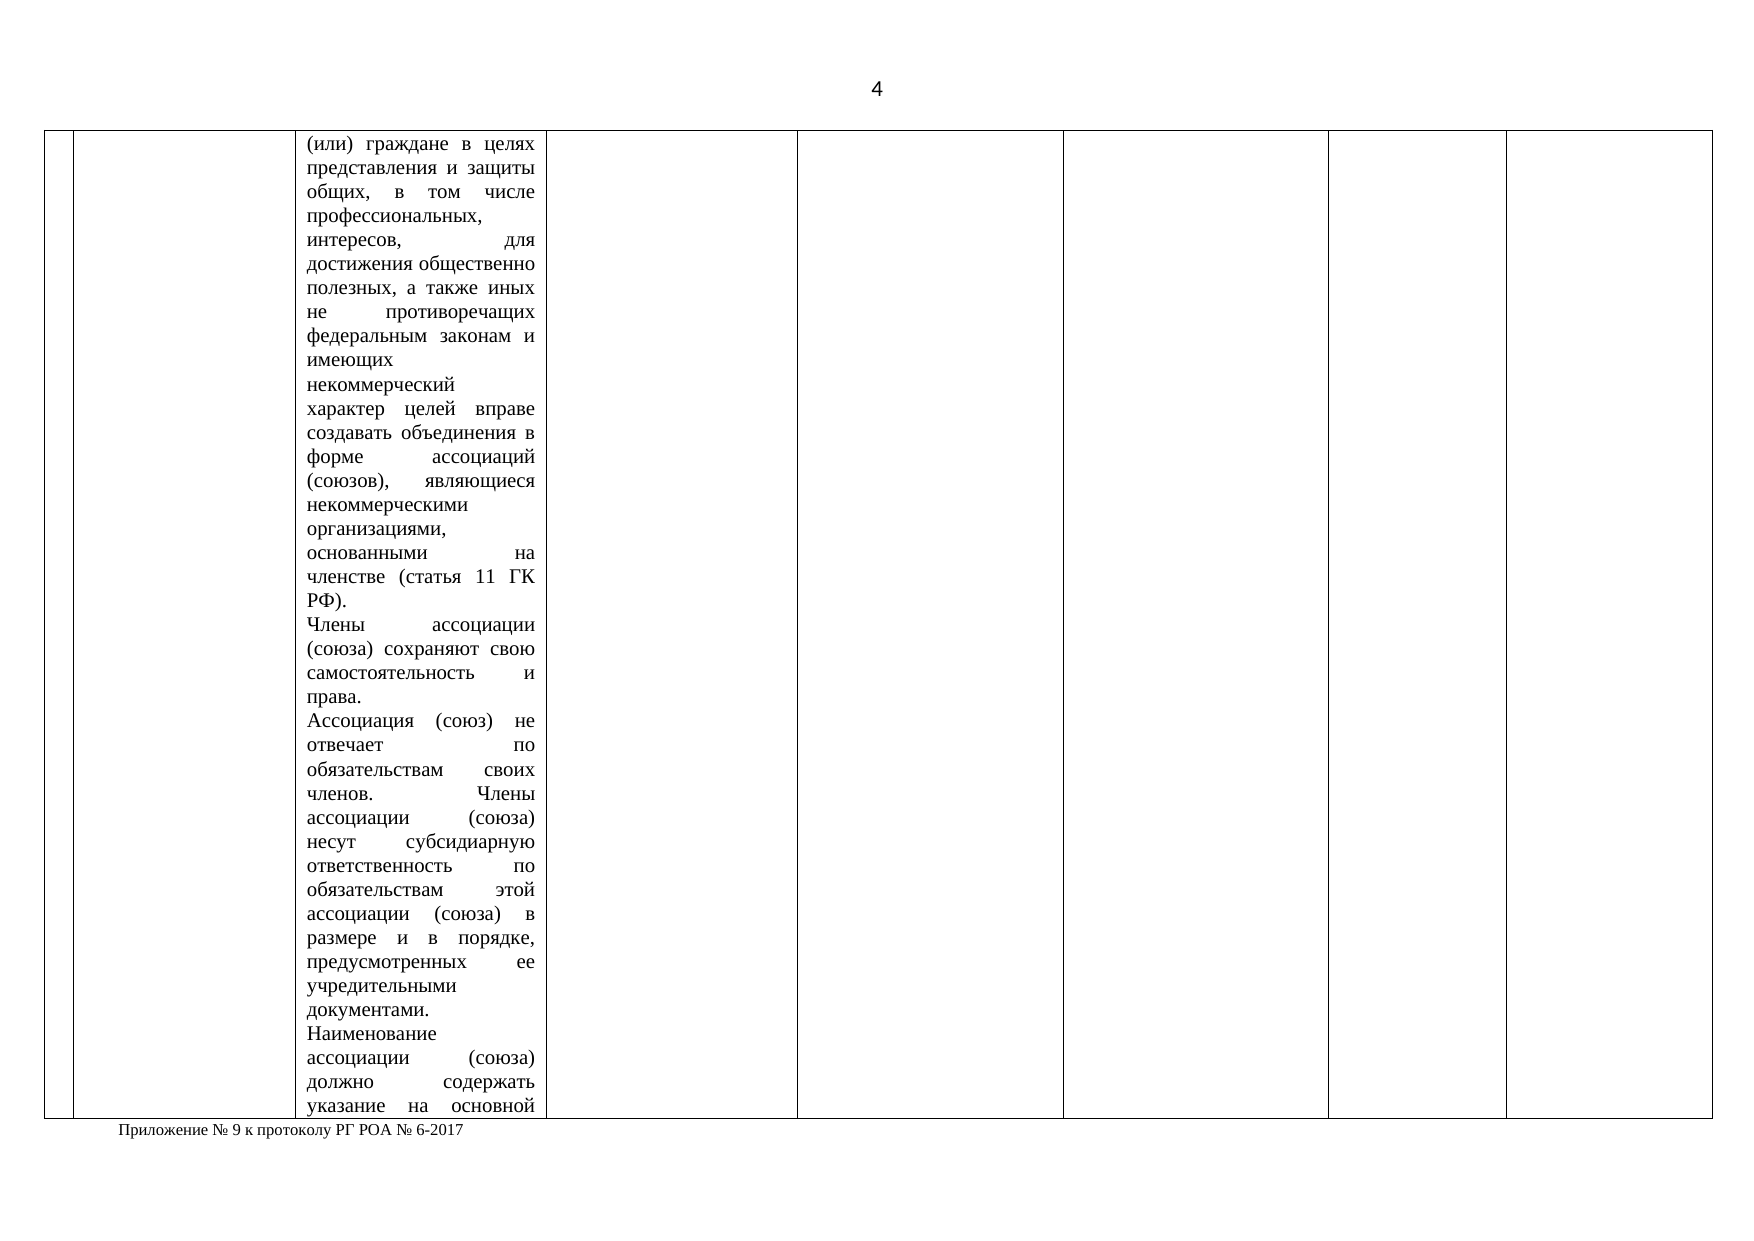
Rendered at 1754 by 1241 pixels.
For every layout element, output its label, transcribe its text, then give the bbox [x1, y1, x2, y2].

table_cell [1507, 131, 1712, 1117]
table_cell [547, 131, 797, 1117]
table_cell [74, 131, 295, 1117]
table_cell 1 [45, 131, 73, 1117]
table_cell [296, 131, 546, 1117]
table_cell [1329, 131, 1506, 1117]
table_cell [1064, 131, 1328, 1117]
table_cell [798, 131, 1063, 1117]
